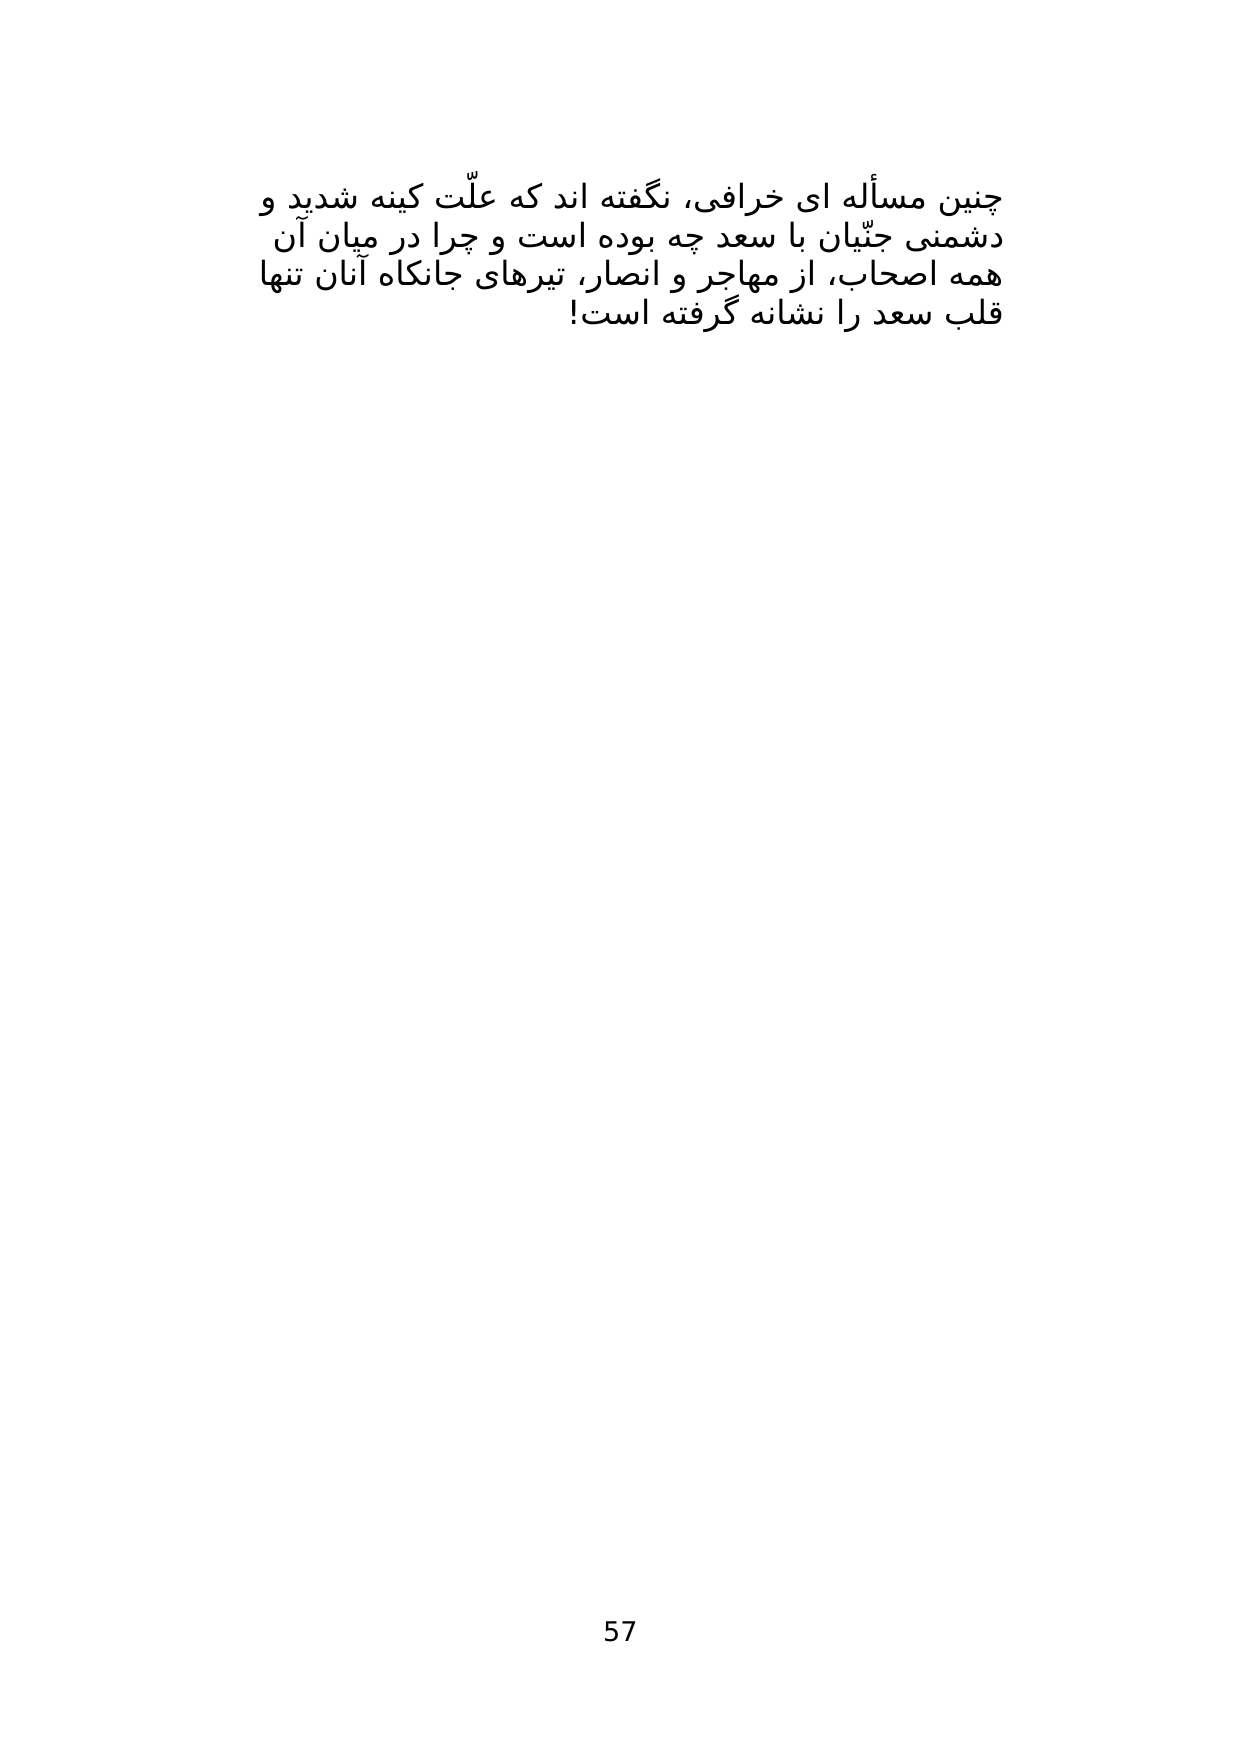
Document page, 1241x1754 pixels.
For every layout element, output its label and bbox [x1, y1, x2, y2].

text [236, 177, 1004, 333]
